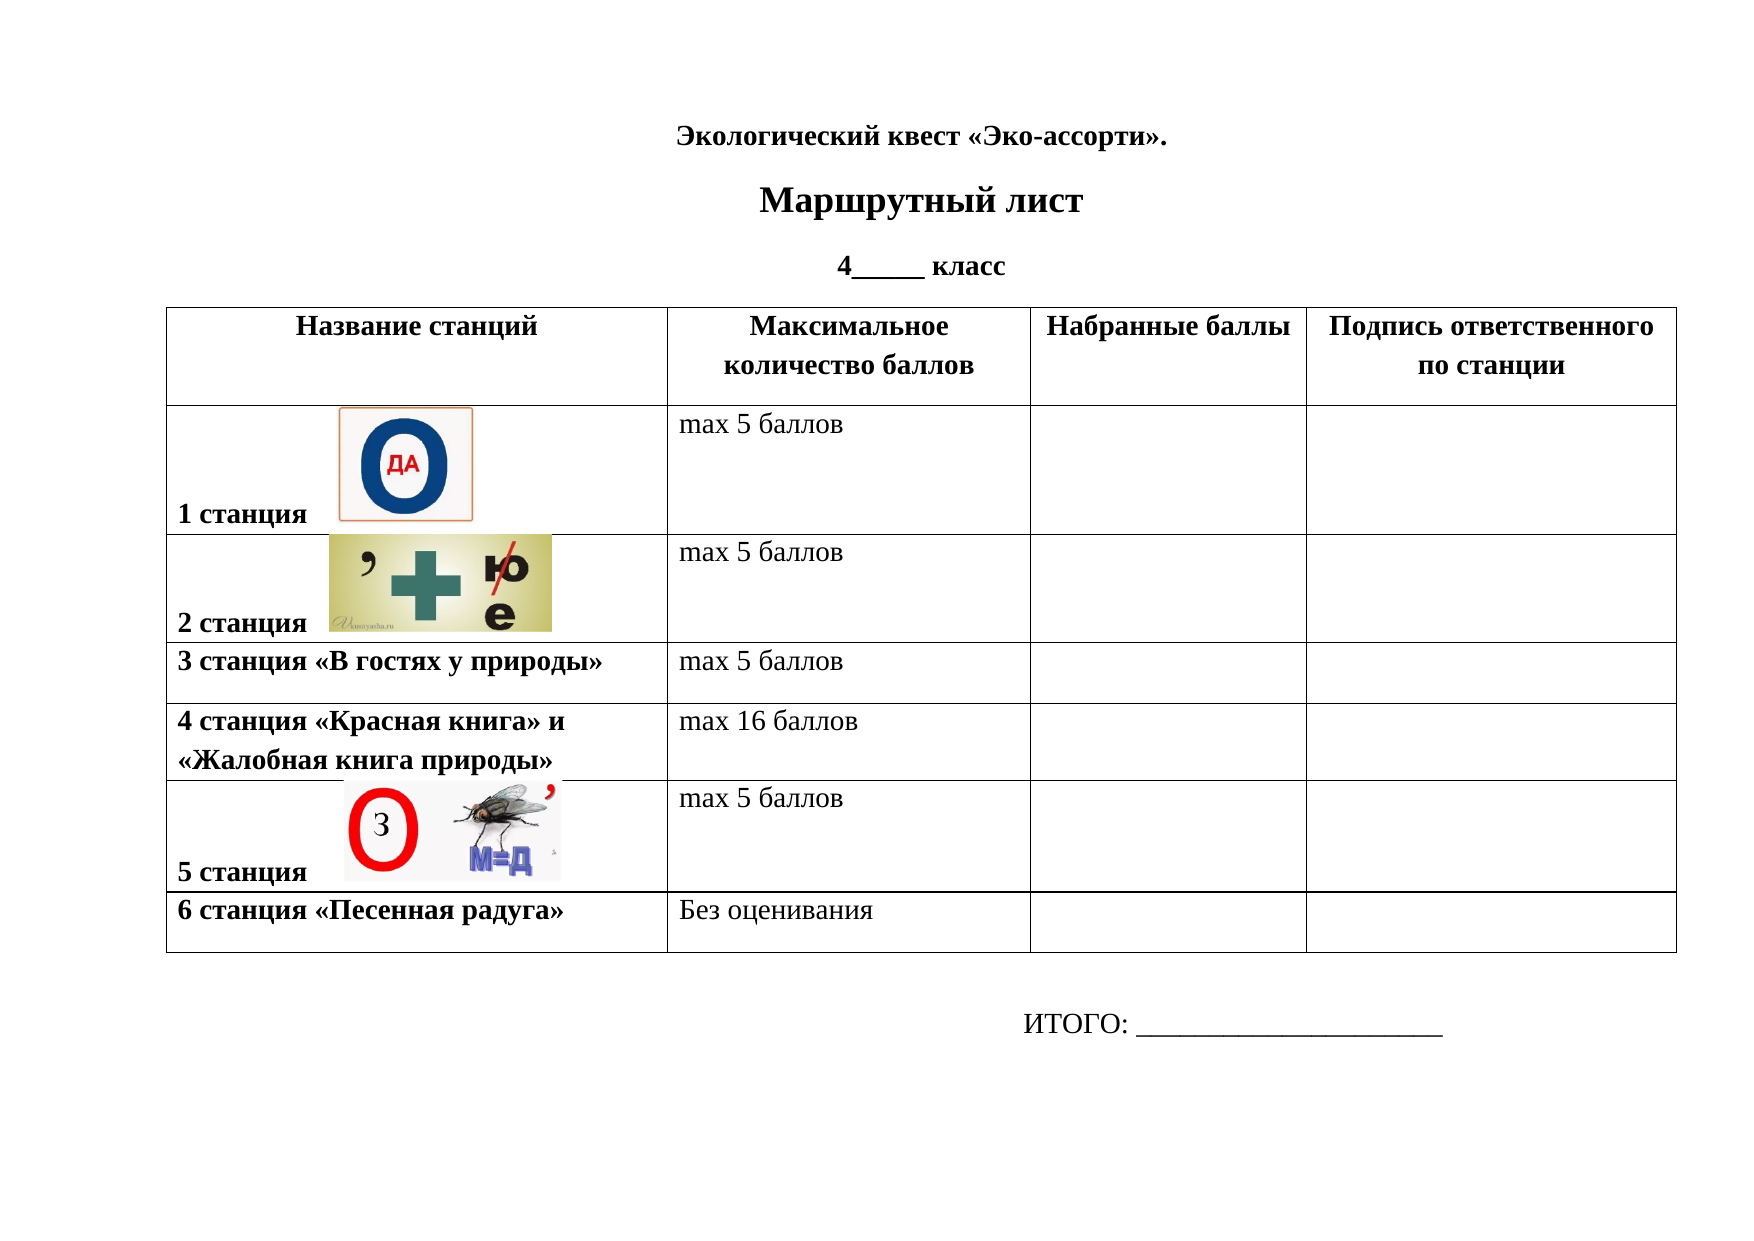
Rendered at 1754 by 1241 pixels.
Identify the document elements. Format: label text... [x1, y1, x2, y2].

table_cell [1307, 893, 1676, 952]
table_cell [1031, 781, 1306, 891]
table_cell [1307, 535, 1676, 642]
table_cell Без оценивания [668, 893, 1030, 952]
table_header Подпись ответственного по станции [1307, 308, 1676, 405]
picture [328, 534, 552, 632]
table_cell max 5 баллов [668, 643, 1030, 702]
text Экологический квест «Эко-ассорти». [177, 118, 1665, 152]
table_cell [1307, 781, 1676, 891]
picture [336, 406, 476, 524]
table_header Набранные баллы [1031, 308, 1306, 405]
table_cell [1307, 643, 1676, 702]
table_cell 1 станция [167, 406, 667, 533]
table_cell [1031, 535, 1306, 642]
table_cell [1307, 704, 1676, 779]
table_cell 6 станция «Песенная радуга» [167, 893, 667, 952]
table_header Максимальное количество баллов [668, 308, 1030, 405]
table_cell [1031, 893, 1306, 952]
table_cell 3 станция «В гостях у природы» [167, 643, 667, 702]
table_cell [1307, 406, 1676, 533]
text Маршрутный лист [177, 177, 1665, 221]
table_header Название станций [167, 308, 667, 405]
table_cell max 5 баллов [668, 535, 1030, 642]
table_cell max 16 баллов [668, 704, 1030, 779]
table_cell [1031, 643, 1306, 702]
table_cell 5 станция [167, 781, 667, 891]
text 4_____ класс [177, 248, 1665, 281]
table_cell max 5 баллов [668, 781, 1030, 891]
table_cell 4 станция «Красная книга» и «Жалобная книга природы» [167, 704, 667, 779]
table_cell max 5 баллов [668, 406, 1030, 533]
table_cell [1031, 406, 1306, 533]
table_cell 2 станция [167, 535, 667, 642]
picture [343, 780, 563, 882]
table_cell [1031, 704, 1306, 779]
text ИТОГО: _____________________ [177, 1006, 1665, 1039]
